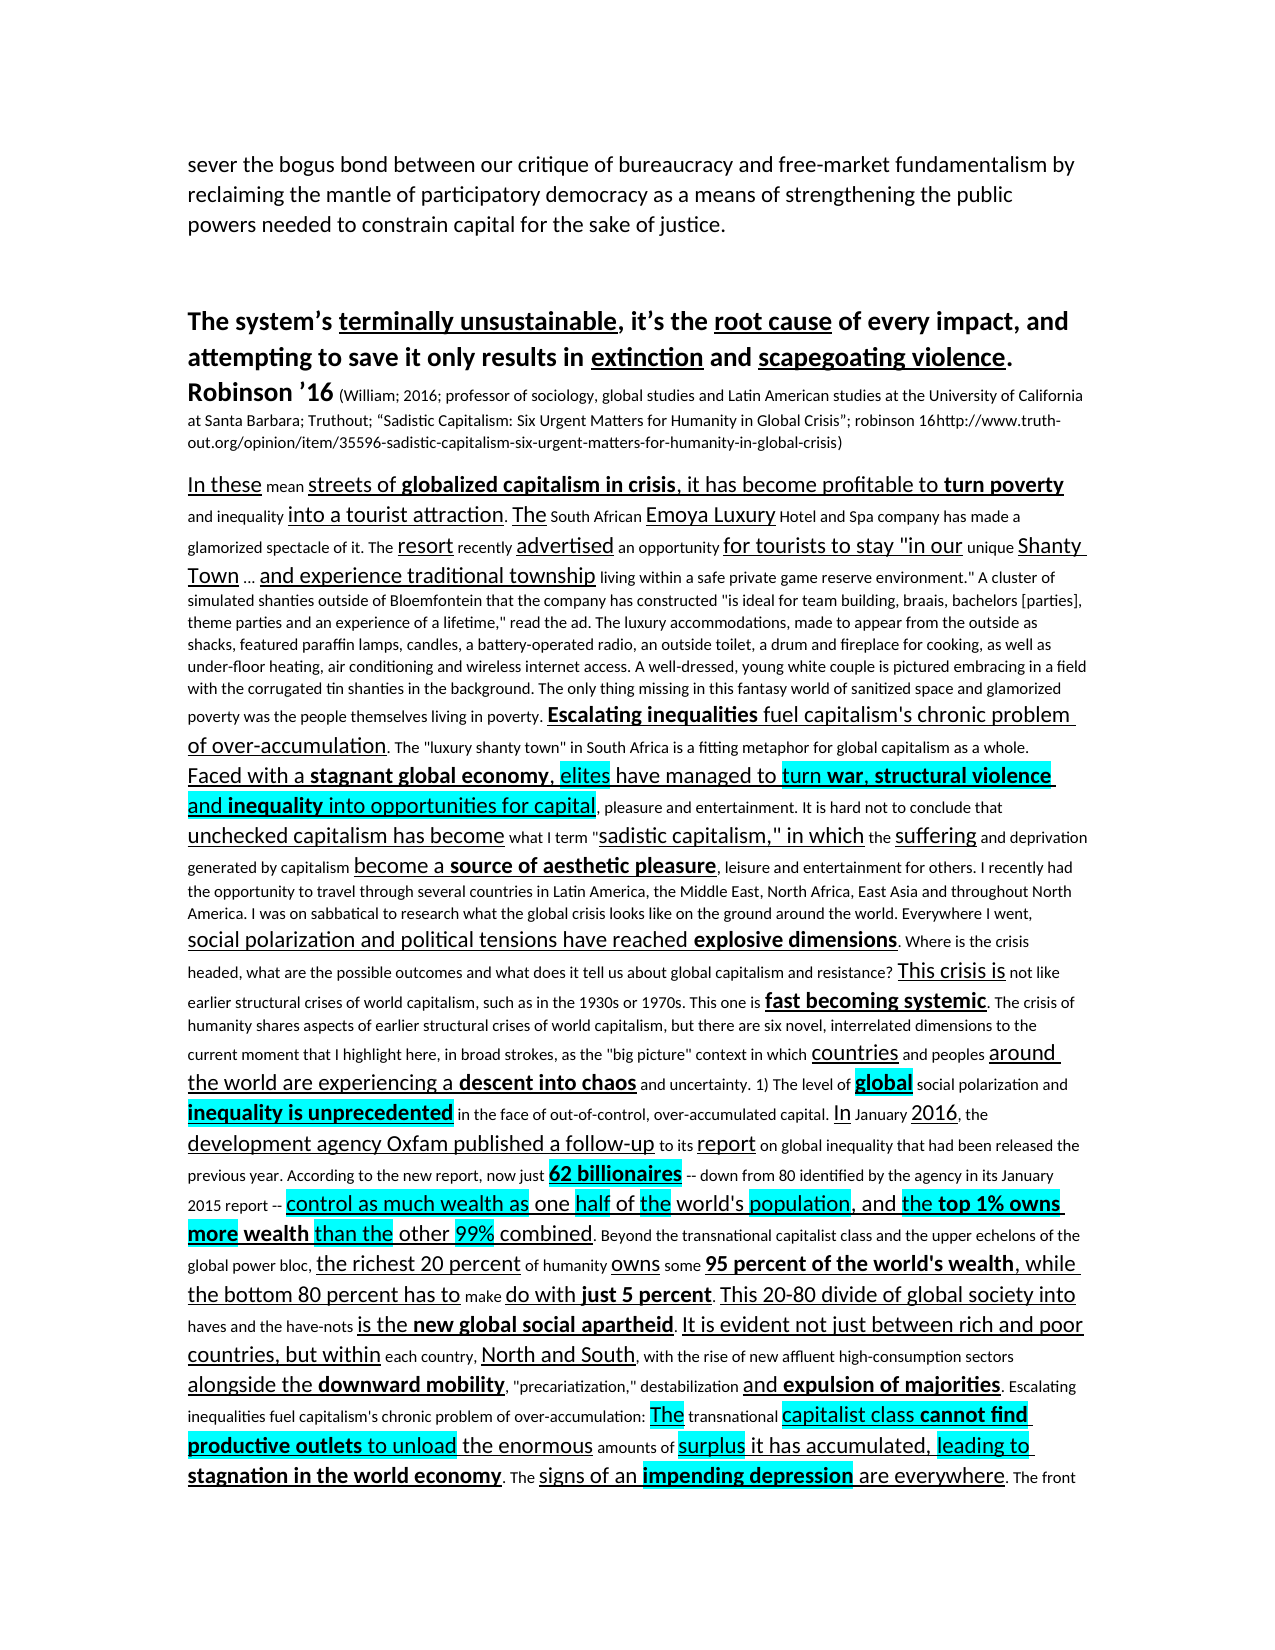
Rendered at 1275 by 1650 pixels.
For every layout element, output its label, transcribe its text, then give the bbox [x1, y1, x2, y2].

text Robinson ’16 (William; 2016; professor of sociology, global studies and Latin American studies at the University of California at Santa Barbara; Truthout; “Sadistic Capitalism: Six Urgent Matters for Humanity in Global Crisis”; robinson 16http://www.truth-out.org/opinion/item/35596-sadistic-capitalism-six-urgent-matters-for-humanity-in-global-crisis) [187, 375, 1087, 452]
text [187, 150, 1087, 238]
subtitle The system’s terminally unsustainable, it’s the root cause of every impact, and attempting to save it only results in extinction and scapegoating violence. [187, 304, 1087, 373]
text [187, 470, 1087, 1489]
